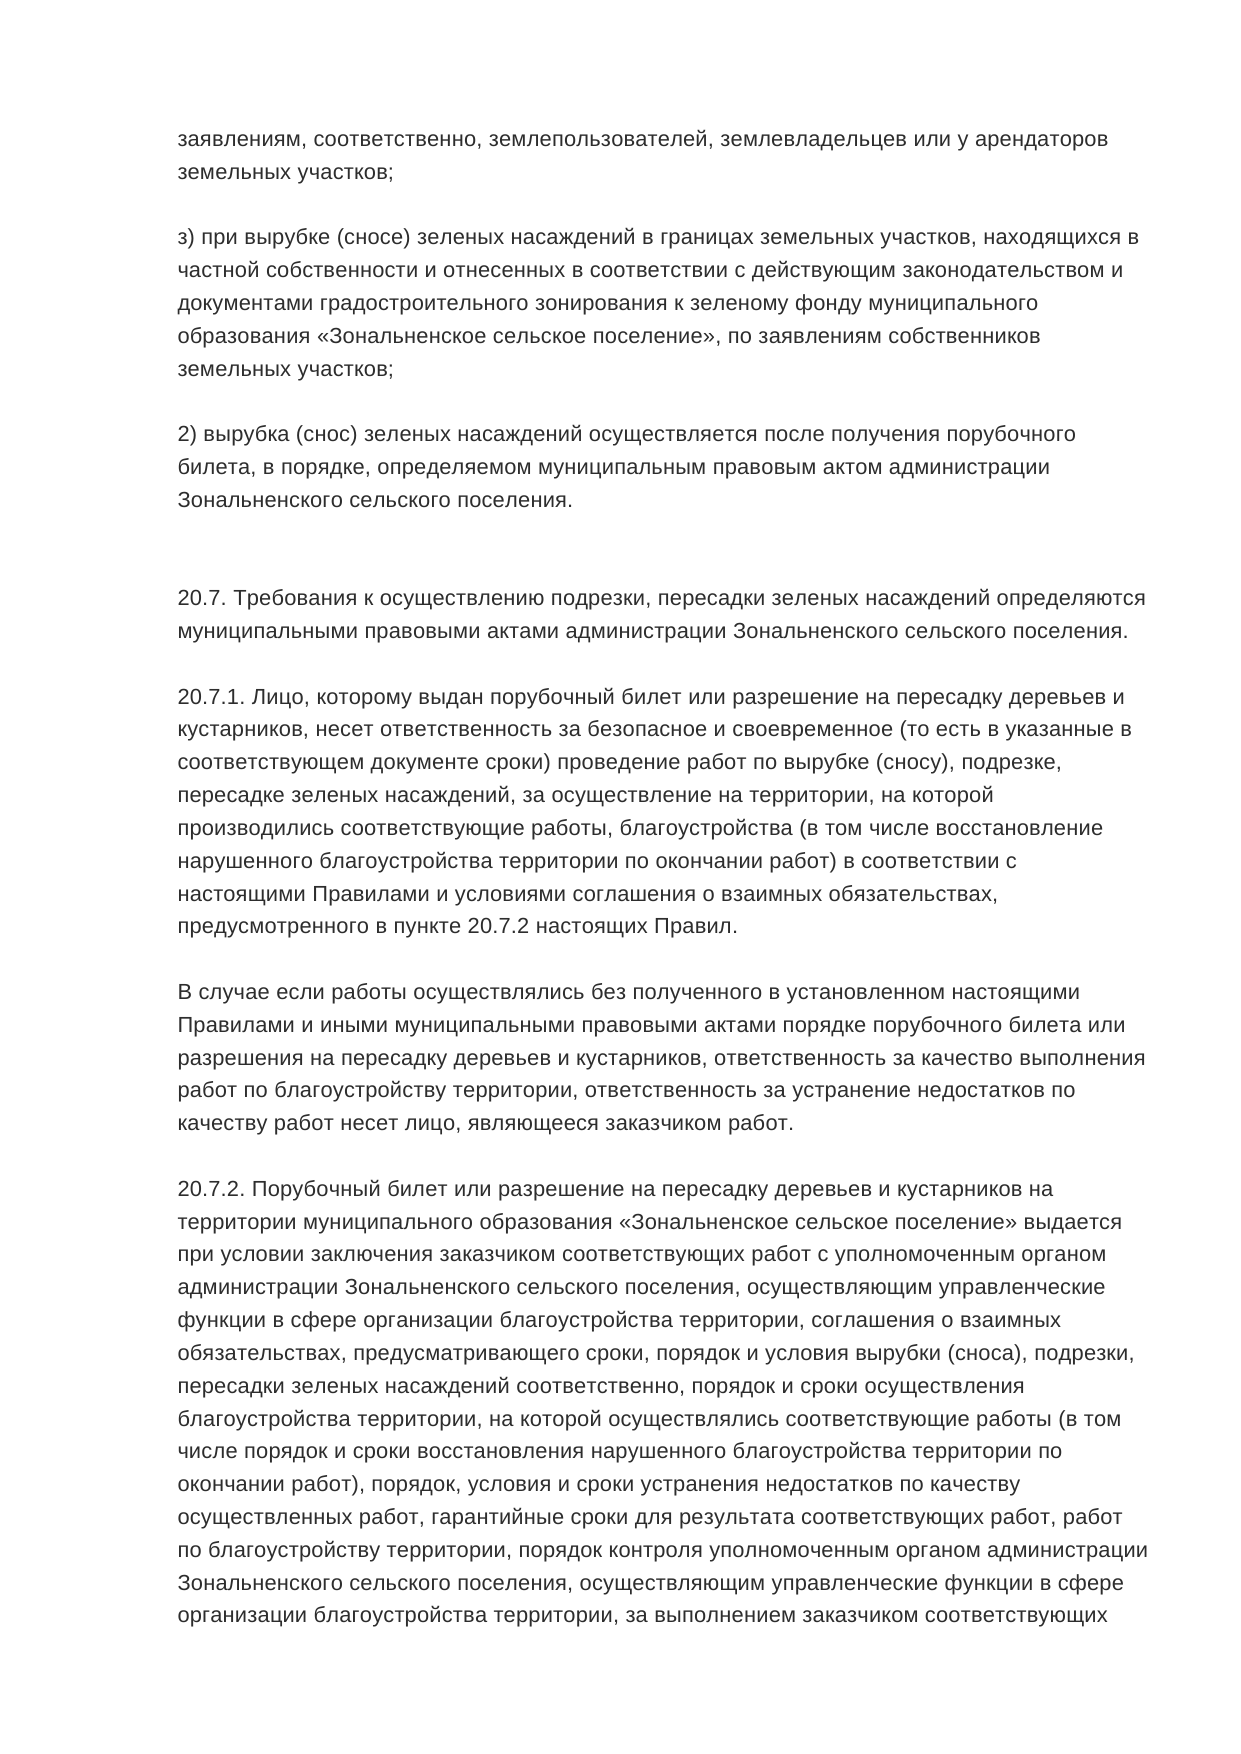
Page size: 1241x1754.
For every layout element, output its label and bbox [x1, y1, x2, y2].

text [177, 545, 1152, 1627]
text [177, 118, 1152, 545]
